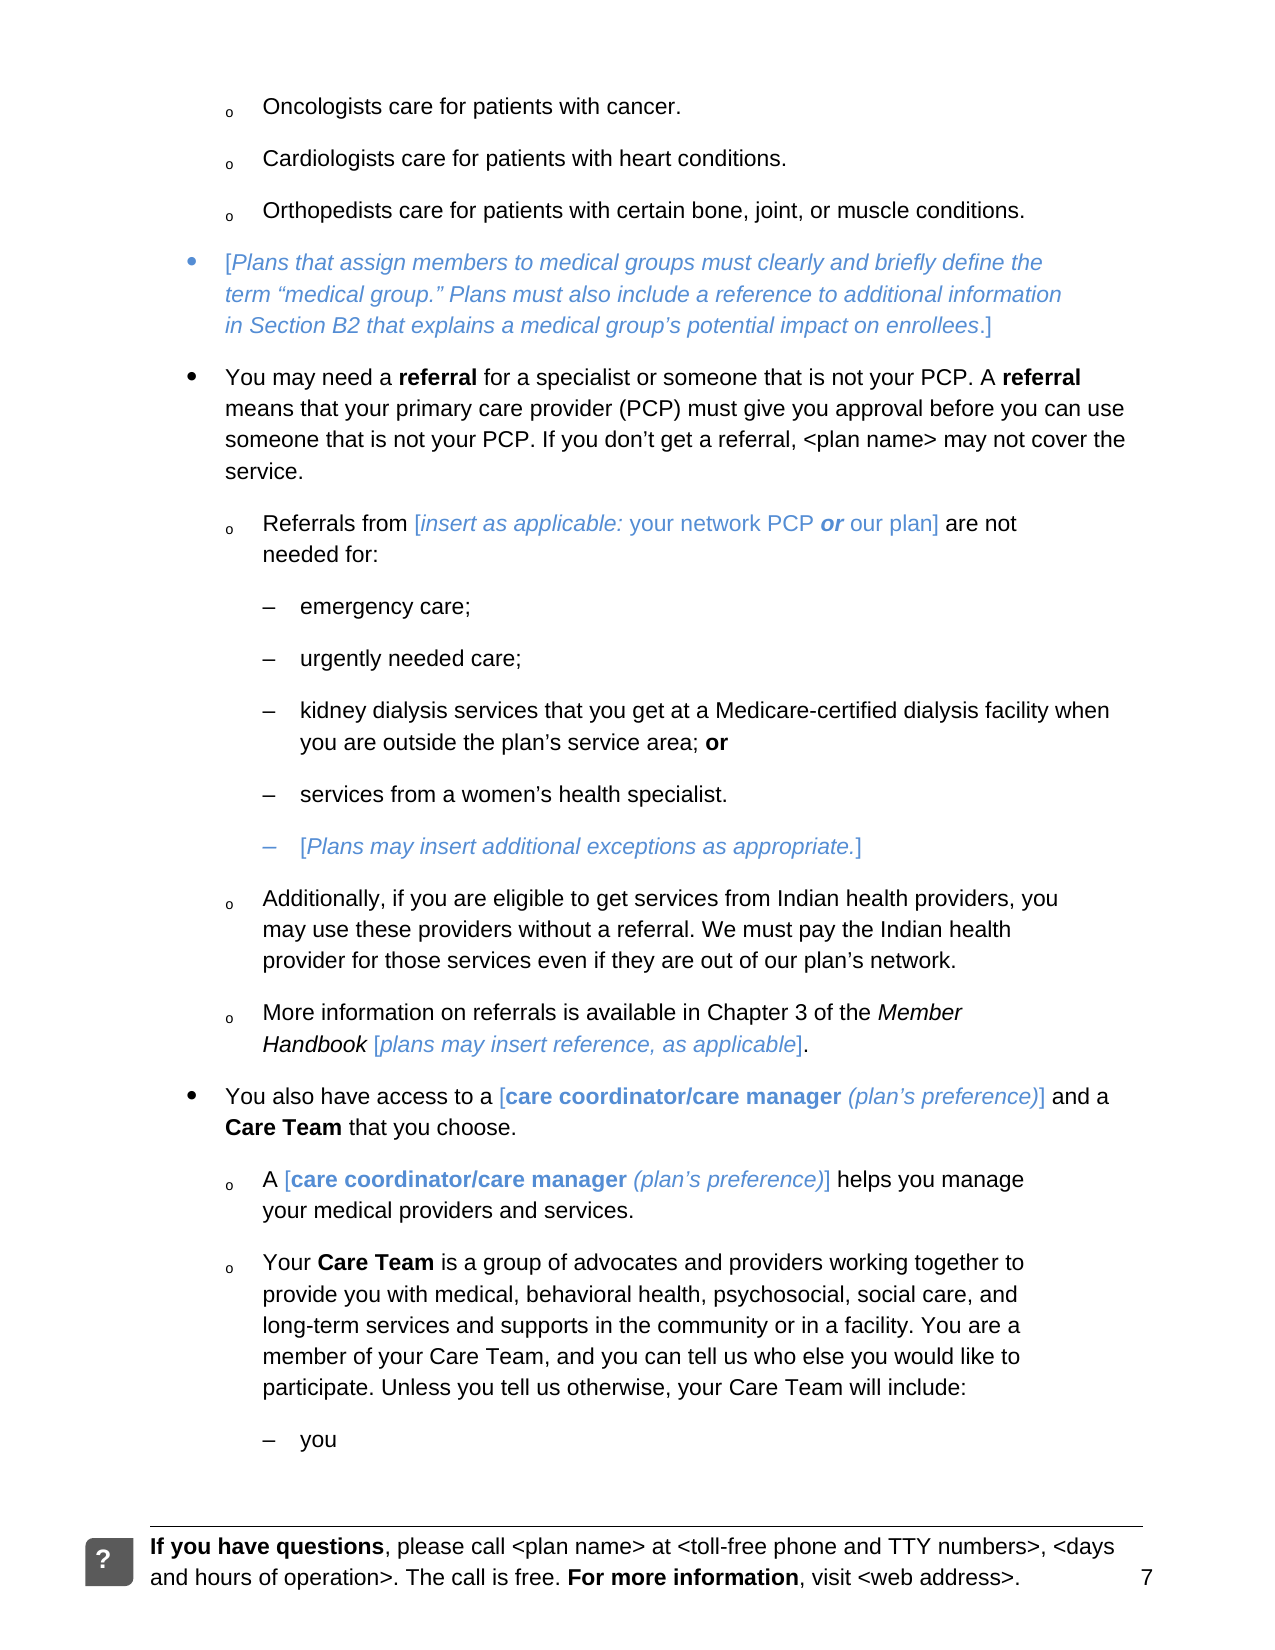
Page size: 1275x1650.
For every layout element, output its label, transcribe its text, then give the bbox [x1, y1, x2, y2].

list [Plans that assign members to medical groups must clearly and briefly define the term “medical group.” Plans must also include a reference to additional information in Section B2 that explains a medical group’s potential impact on enrollees.] [187, 246, 1068, 339]
list emergency care; [262, 589, 1143, 621]
list Additionally, if you are eligible to get services from Indian health providers, you may use these providers without a referral. We must pay the Indian health provider for those services even if they are out of our plan’s network. [225, 881, 1068, 975]
list More information on referrals is available in Chapter 3 of the Member Handbook [plans may insert reference, as applicable]. [225, 996, 1068, 1058]
list [Plans may insert additional exceptions as appropriate.] [262, 829, 1068, 860]
list you [262, 1423, 1143, 1454]
list Referrals from [insert as applicable: your network PCP or our plan] are not needed for: [225, 506, 1068, 569]
list kidney dialysis services that you get at a Medicare-certified dialysis facility when you are outside the plan’s service area; or [262, 694, 1143, 756]
list Cardiologists care for patients with heart conditions. [225, 142, 1068, 173]
list Orthopedists care for patients with certain bone, joint, or muscle conditions. [225, 194, 1068, 225]
list services from a women’s health specialist. [262, 777, 1143, 808]
list A [care coordinator/care manager (plan’s preference)] helps you manage your medical providers and services. [225, 1162, 1068, 1225]
list Oncologists care for patients with cancer. [225, 89, 1068, 121]
list urgently needed care; [262, 642, 1143, 673]
list You may need a referral for a specialist or someone that is not your PCP. A referral means that your primary care provider (PCP) must give you approval before you can use someone that is not your PCP. If you don’t get a referral, <plan name> may not cover the service. [187, 360, 1143, 485]
list Your Care Team is a group of advocates and providers working together to provide you with medical, behavioral health, psychosocial, social care, and long-term services and supports in the community or in a facility. You are a member of your Care Team, and you can tell us who else you would like to participate. Unless you tell us otherwise, your Care Team will include: [225, 1246, 1068, 1402]
list You also have access to a [care coordinator/care manager (plan’s preference)] and a Care Team that you choose. [187, 1079, 1143, 1142]
